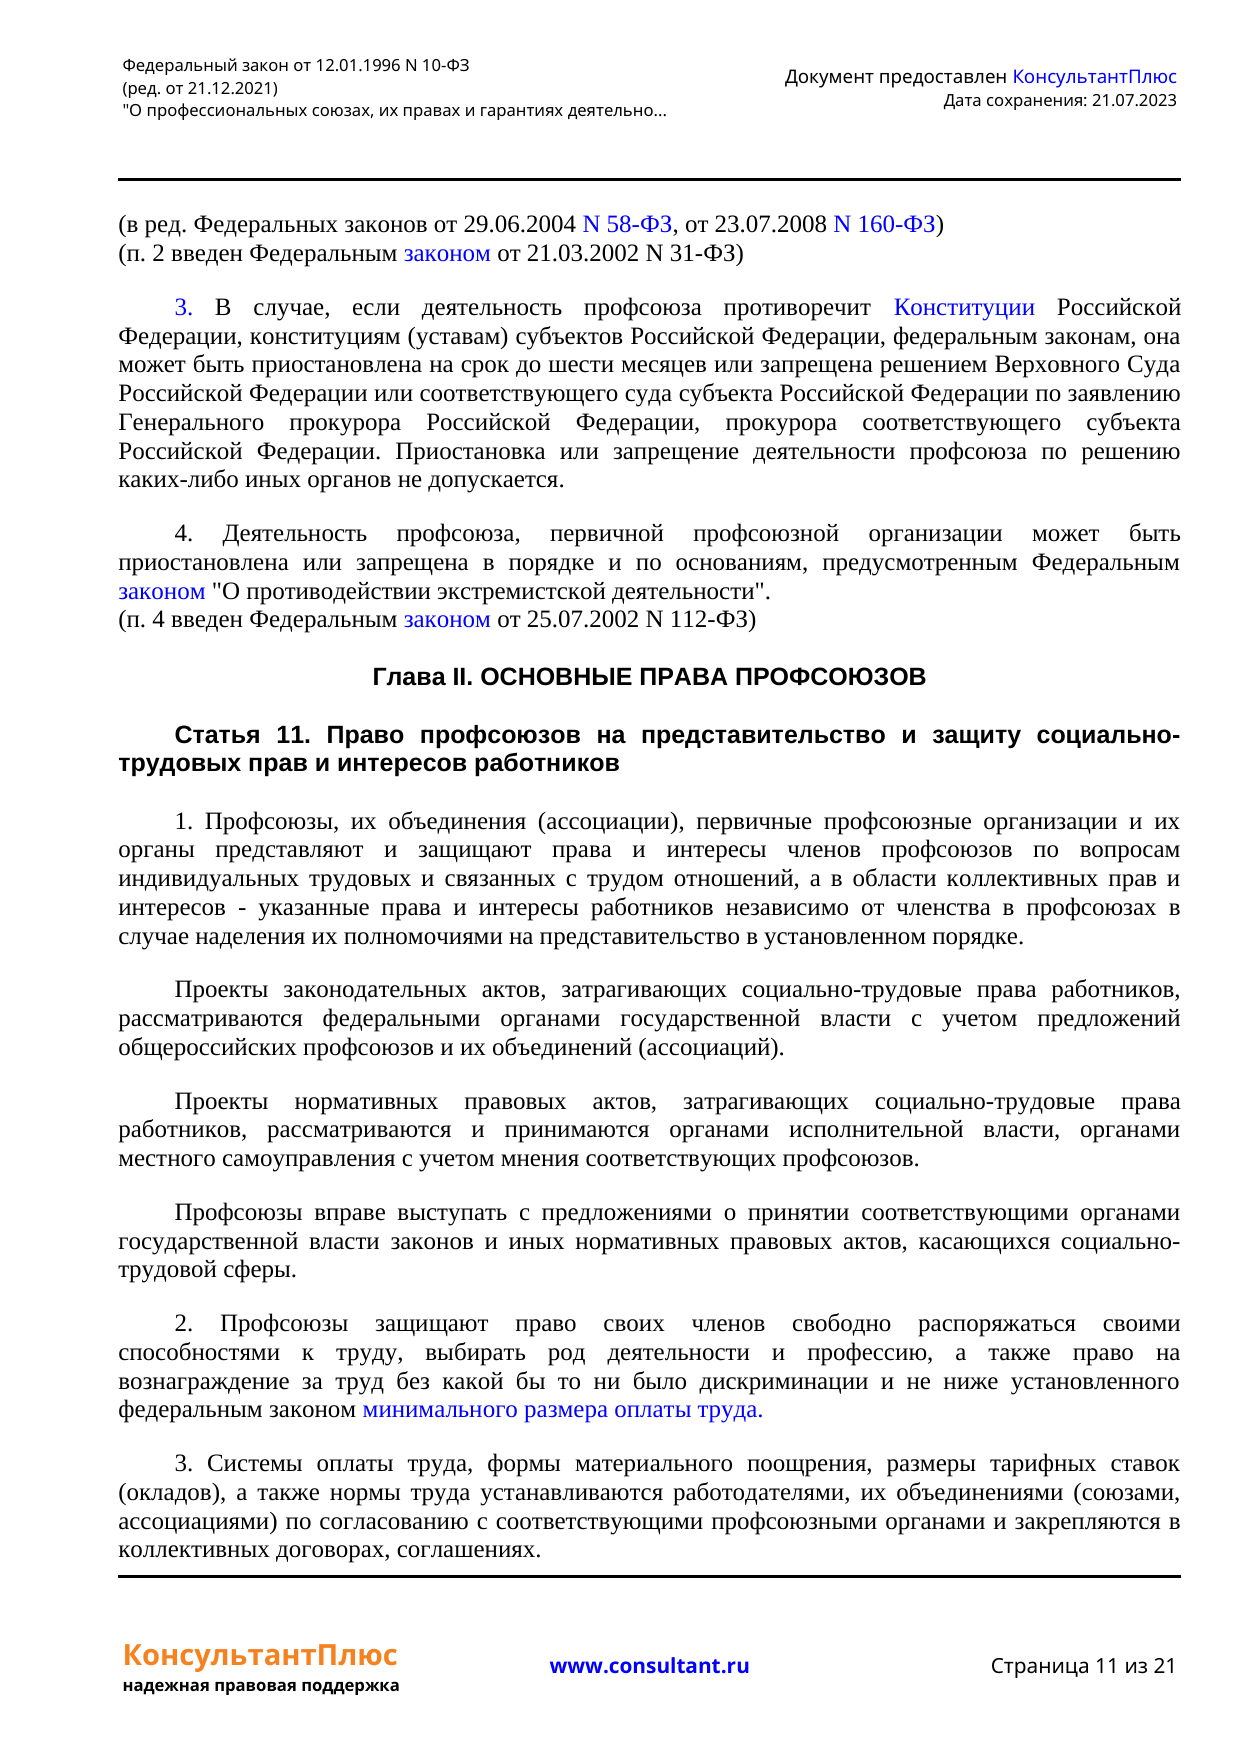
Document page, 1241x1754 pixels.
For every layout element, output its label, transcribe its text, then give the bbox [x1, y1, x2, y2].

text 2. Профсоюзы защищают право своих членов свободно распоряжаться своими способностями к труду, выбирать род деятельности и профессию, а также право на вознаграждение за труд без какой бы то ни было дискриминации и не ниже установленного федеральным законом минимального размера оплаты труда. [118, 1308, 1181, 1423]
text 3. В случае, если деятельность профсоюза противоречит Конституции Российской Федерации, конституциям (уставам) субъектов Российской Федерации, федеральным законам, она может быть приостановлена на срок до шести месяцев или запрещена решением Верховного Суда Российской Федерации или соответствующего суда субъекта Российской Федерации по заявлению Генерального прокурора Российской Федерации, прокурора соответствующего субъекта Российской Федерации. Приостановка или запрещение деятельности профсоюза по решению каких-либо иных органов не допускается. [118, 292, 1181, 493]
text Проекты законодательных актов, затрагивающих социально-трудовые права работников, рассматриваются федеральными органами государственной власти с учетом предложений общероссийских профсоюзов и их объединений (ассоциаций). [118, 974, 1181, 1061]
text Профсоюзы вправе выступать с предложениями о принятии соответствующими органами государственной власти законов и иных нормативных правовых актов, касающихся социально-трудовой сферы. [118, 1197, 1181, 1283]
title Статья 11. Право профсоюзов на представительство и защиту социально-трудовых прав и интересов работников [118, 719, 1181, 777]
text (в ред. Федеральных законов от 29.06.2004 N 58-ФЗ, от 23.07.2008 N 160-ФЗ) [118, 209, 1181, 238]
title Глава II. ОСНОВНЫЕ ПРАВА ПРОФСОЮЗОВ [118, 662, 1181, 691]
text Проекты нормативных правовых актов, затрагивающих социально-трудовые права работников, рассматриваются и принимаются органами исполнительной власти, органами местного самоуправления с учетом мнения соответствующих профсоюзов. [118, 1086, 1181, 1172]
text 4. Деятельность профсоюза, первичной профсоюзной организации может быть приостановлена или запрещена в порядке и по основаниям, предусмотренным Федеральным законом "О противодействии экстремистской деятельности". [118, 518, 1181, 604]
text (п. 2 введен Федеральным законом от 21.03.2002 N 31-ФЗ) [118, 238, 1181, 267]
text (п. 4 введен Федеральным законом от 25.07.2002 N 112-ФЗ) [118, 604, 1181, 633]
text 1. Профсоюзы, их объединения (ассоциации), первичные профсоюзные организации и их органы представляют и защищают права и интересы членов профсоюзов по вопросам индивидуальных трудовых и связанных с трудом отношений, а в области коллективных прав и интересов - указанные права и интересы работников независимо от членства в профсоюзах в случае наделения их полномочиями на представительство в установленном порядке. [118, 806, 1181, 949]
text 3. Системы оплаты труда, формы материального поощрения, размеры тарифных ставок (окладов), а также нормы труда устанавливаются работодателями, их объединениями (союзами, ассоциациями) по согласованию с соответствующими профсоюзными органами и закрепляются в коллективных договорах, соглашениях. [118, 1448, 1181, 1563]
